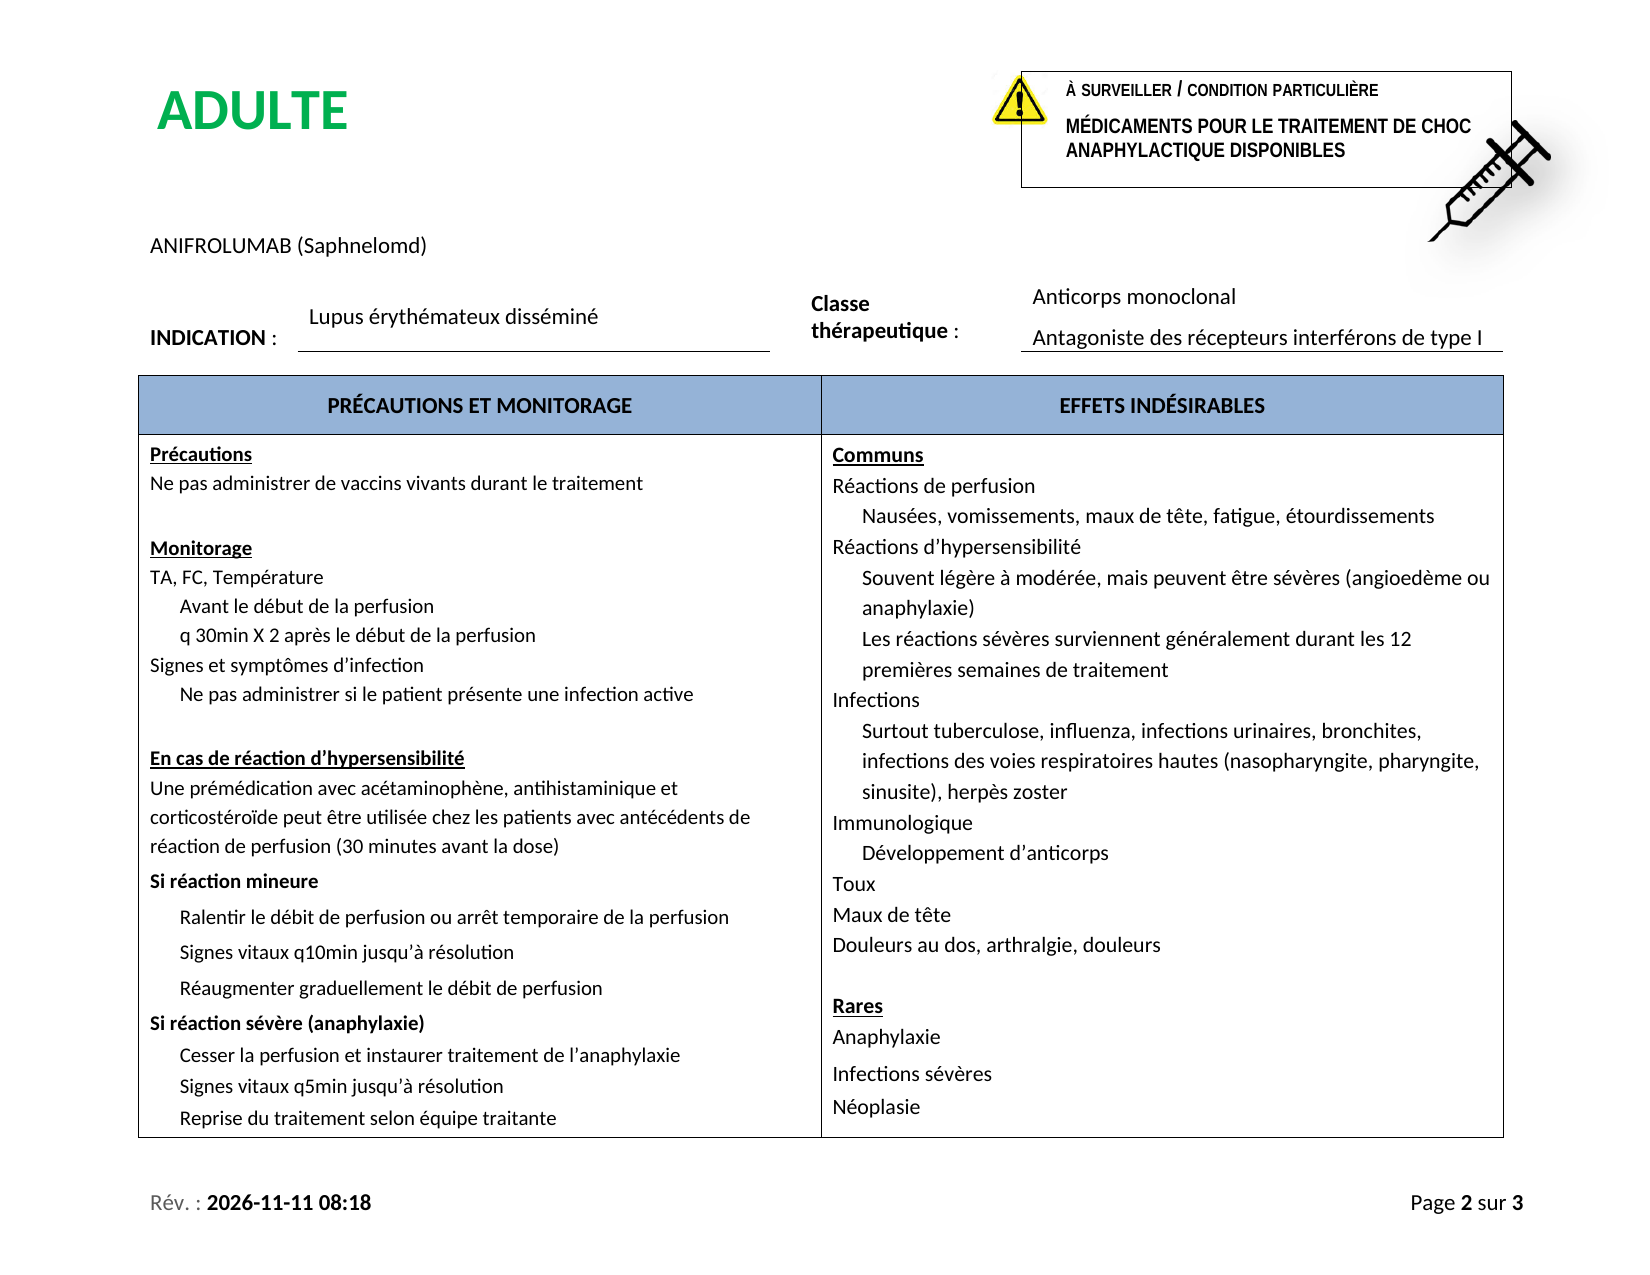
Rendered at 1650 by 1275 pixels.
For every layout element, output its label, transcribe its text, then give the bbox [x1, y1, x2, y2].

picture [1448, 121, 1455, 131]
table_cell Communs Réactions de perfusion Nausées, vomissements, maux de tête, fatigue, étourdissements Réactions d’hypersensibilité Souvent légère à modérée, mais peuvent être sévères (angioedème ou anaphylaxie) Les réactions sévères surviennent généralement durant les 12 premières semaines de traitement Infections Surtout tuberculose, influenza, infections urinaires, bronchites, infections des voies respiratoires hautes (nasopharyngite, pharyngite, sinusite), herpès zoster Immunologique Développement d’anticorps Toux Maux de tête Douleurs au dos, arthralgie, douleurs Rares Anaphylaxie Infections sévères Néoplasie [822, 435, 1503, 1137]
picture [990, 70, 1021, 129]
table_header EFFETS INDÉSIRABLES [822, 376, 1503, 434]
picture [1427, 120, 1551, 242]
table_header PRÉCAUTIONS ET MONITORAGE [139, 376, 821, 434]
table_cell Précautions Ne pas administrer de vaccins vivants durant le traitement Monitorage TA, FC, Température Avant le début de la perfusion q 30min X 2 après le début de la perfusion Signes et symptômes d’infection Ne pas administrer si le patient présente une infection active En cas de réaction d’hypersensibilité Une prémédication avec acétaminophène, antihistaminique et corticostéroïde peut être utilisée chez les patients avec antécédents de réaction de perfusion (30 minutes avant la dose) Si réaction mineure Ralentir le débit de perfusion ou arrêt temporaire de la perfusion Signes vitaux q10min jusqu’à résolution Réaugmenter graduellement le débit de perfusion Si réaction sévère (anaphylaxie) Cesser la perfusion et instaurer traitement de l’anaphylaxie Signes vitaux q5min jusqu’à résolution Reprise du traitement selon équipe traitante [139, 435, 821, 1137]
picture [1427, 120, 1511, 187]
picture [1022, 72, 1048, 129]
